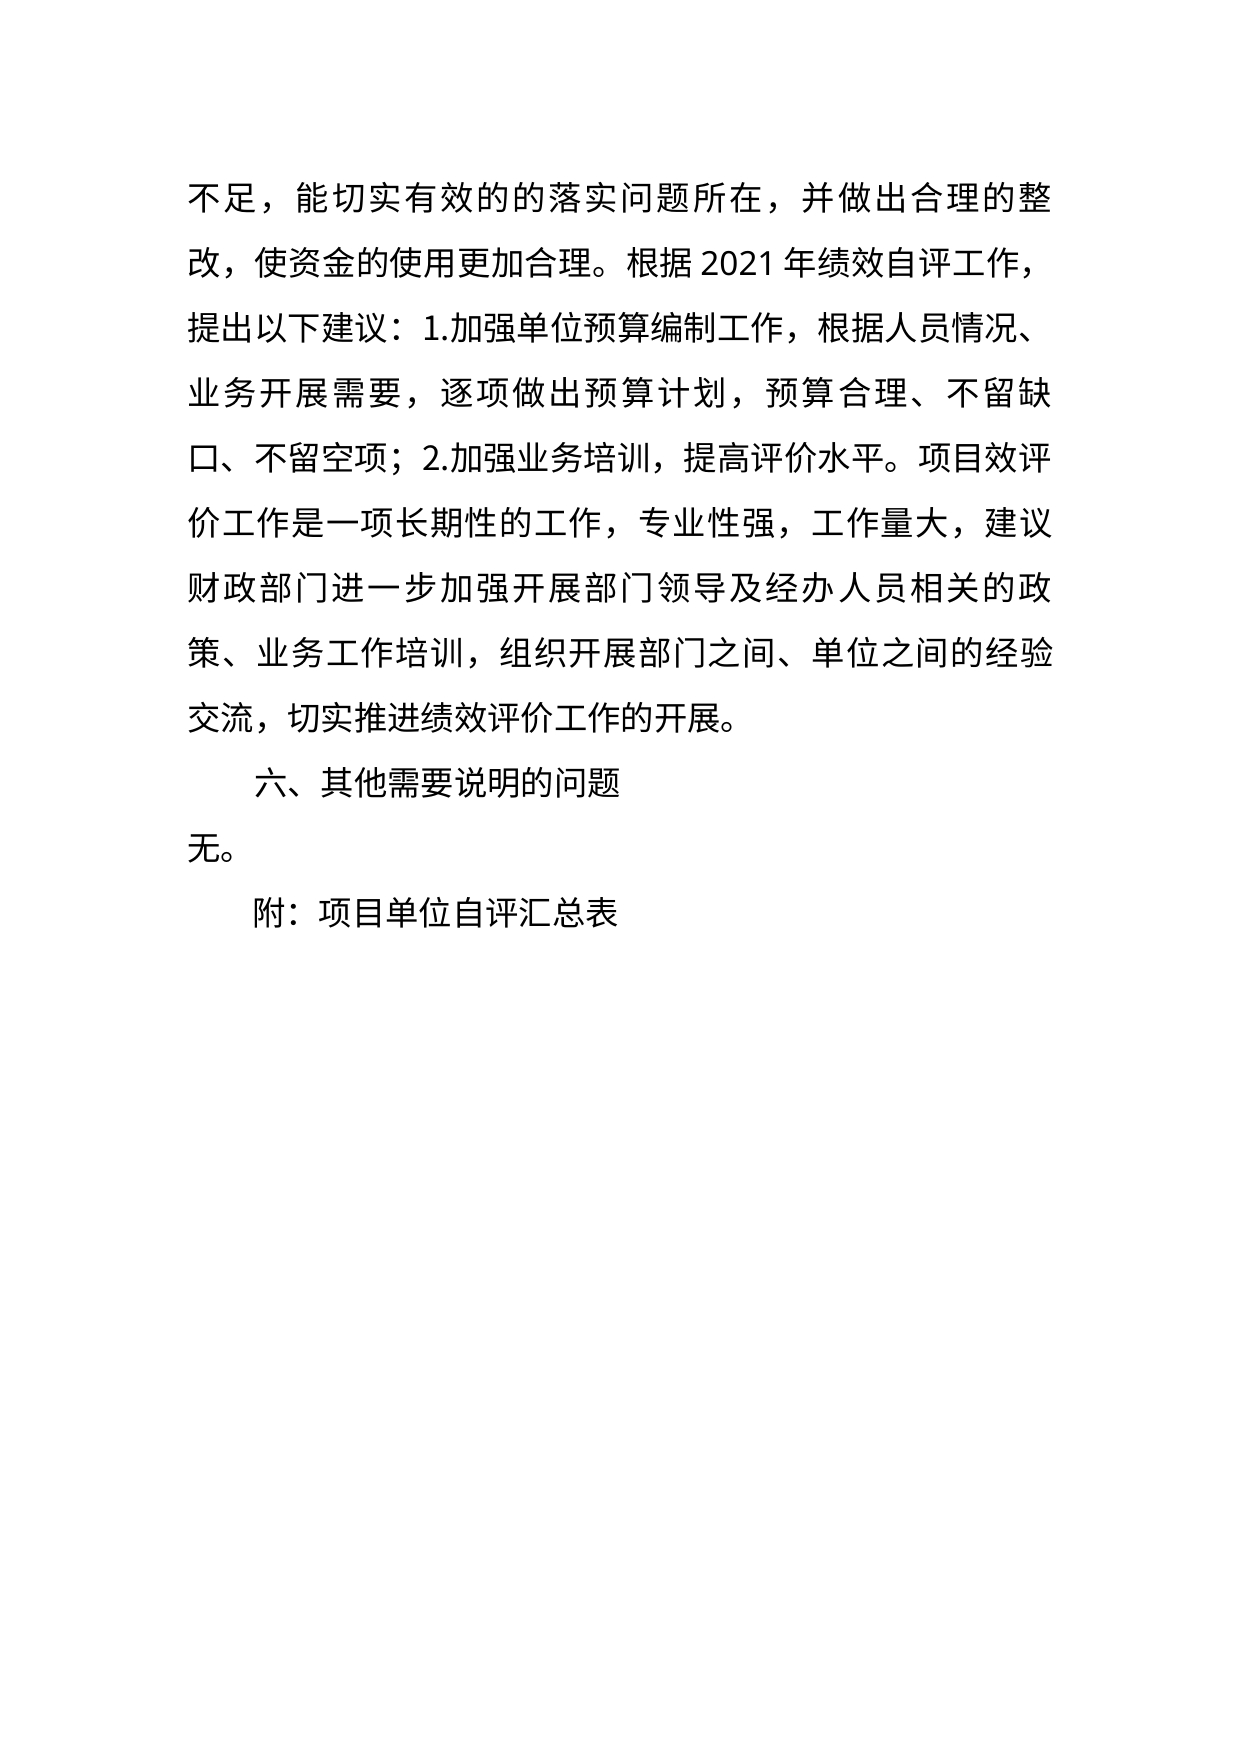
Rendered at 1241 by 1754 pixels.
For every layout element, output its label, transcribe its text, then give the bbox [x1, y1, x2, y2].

text 附：项目单位自评汇总表 [187, 878, 1053, 943]
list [187, 163, 1053, 748]
list 其他需要说明的问题 [187, 748, 1053, 813]
list 无。 [187, 813, 1053, 878]
